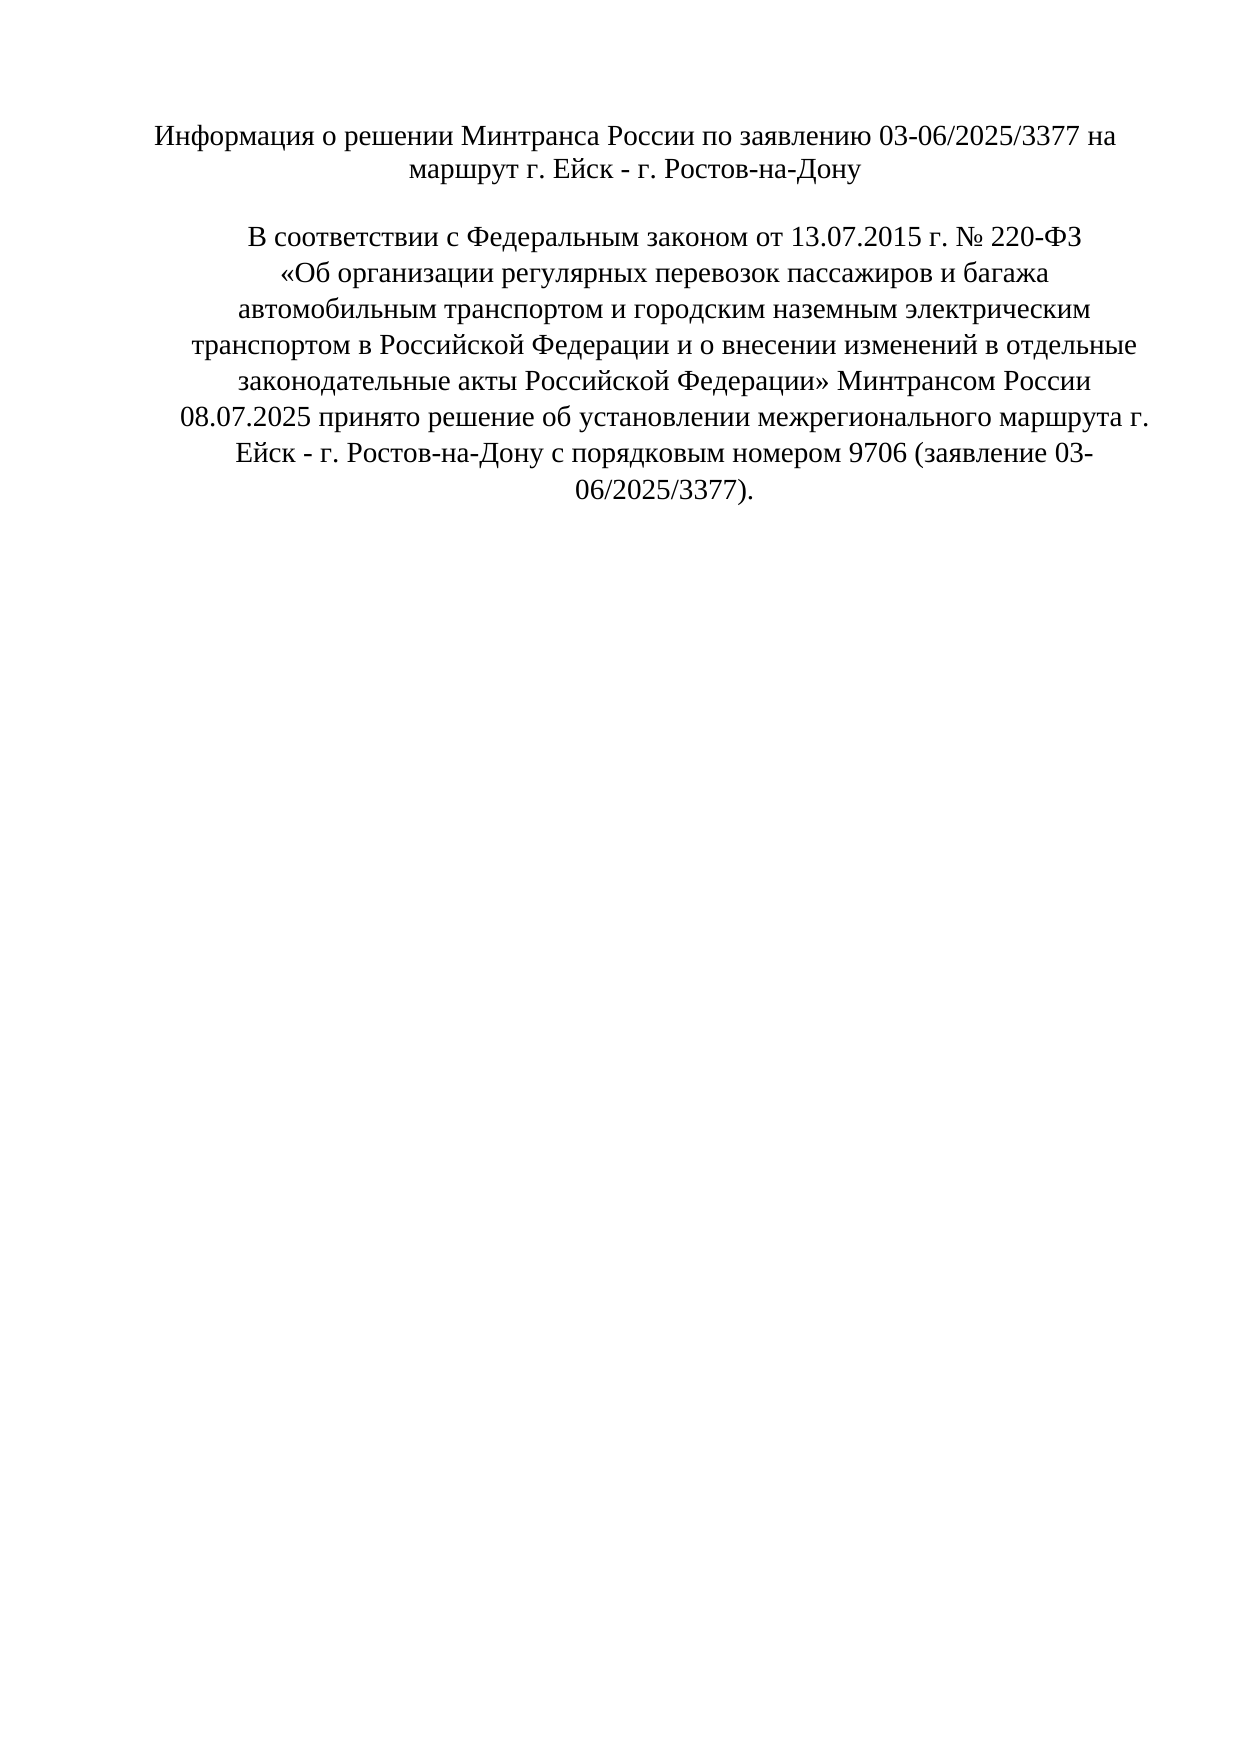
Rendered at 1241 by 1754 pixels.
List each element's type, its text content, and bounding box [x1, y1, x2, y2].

text В соответствии с Федеральным законом от 13.07.2015 г. № 220-ФЗ «Об организации регулярных перевозок пассажиров и багажа автомобильным транспортом и городским наземным электрическим транспортом в Российской Федерации и о внесении изменений в отдельные законодательные акты Российской Федерации» Минтрансом России 08.07.2025 принято решение об установлении межрегионального маршрута г. Ейск - г. Ростов-на-Дону с порядковым номером 9706 (заявление 03-06/2025/3377). [177, 219, 1152, 505]
text Информация о решении Минтранса России по заявлению 03-06/2025/3377 на маршрут г. Ейск - г. Ростов-на-Дону [118, 118, 1152, 185]
